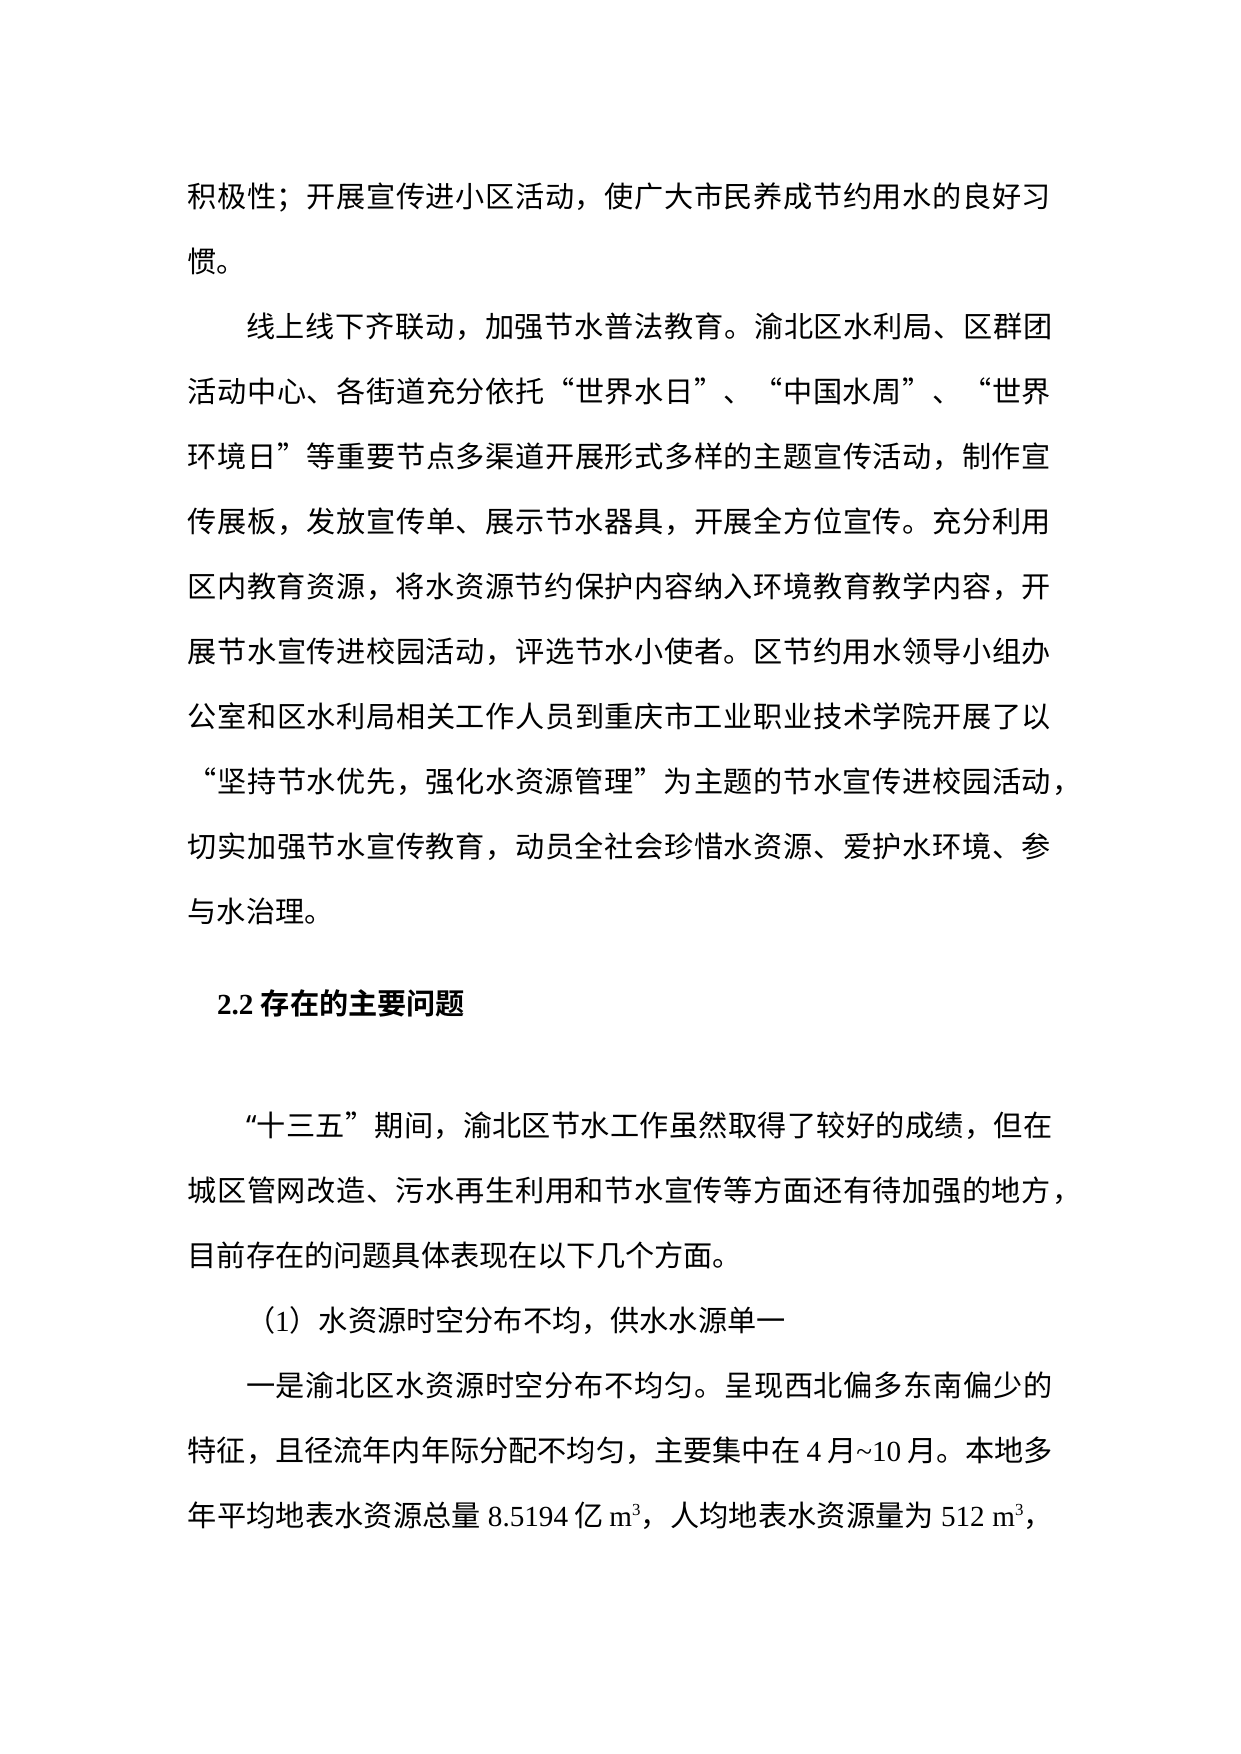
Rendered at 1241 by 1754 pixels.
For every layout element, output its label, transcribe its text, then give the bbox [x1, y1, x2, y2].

text “十三五”期间，渝北区节水工作虽然取得了较好的成绩，但在城区管网改造、污水再生利用和节水宣传等方面还有待加强的地方，目前存在的问题具体表现在以下几个方面。 [187, 1092, 1053, 1287]
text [187, 162, 1053, 292]
text （1）水资源时空分布不均，供水水源单一 [187, 1287, 1053, 1352]
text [187, 1352, 1053, 1547]
text 线上线下齐联动，加强节水普法教育。渝北区水利局、区群团活动中心、各街道充分依托“世界水日”、“中国水周”、“世界环境日”等重要节点多渠道开展形式多样的主题宣传活动，制作宣传展板，发放宣传单、展示节水器具，开展全方位宣传。充分利用区内教育资源，将水资源节约保护内容纳入环境教育教学内容，开展节水宣传进校园活动，评选节水小使者。区节约用水领导小组办公室和区水利局相关工作人员到重庆市工业职业技术学院开展了以“坚持节水优先，强化水资源管理”为主题的节水宣传进校园活动，切实加强节水宣传教育，动员全社会珍惜水资源、爱护水环境、参与水治理。 [187, 292, 1053, 942]
text 2.2 存在的主要问题 [187, 969, 1053, 1034]
